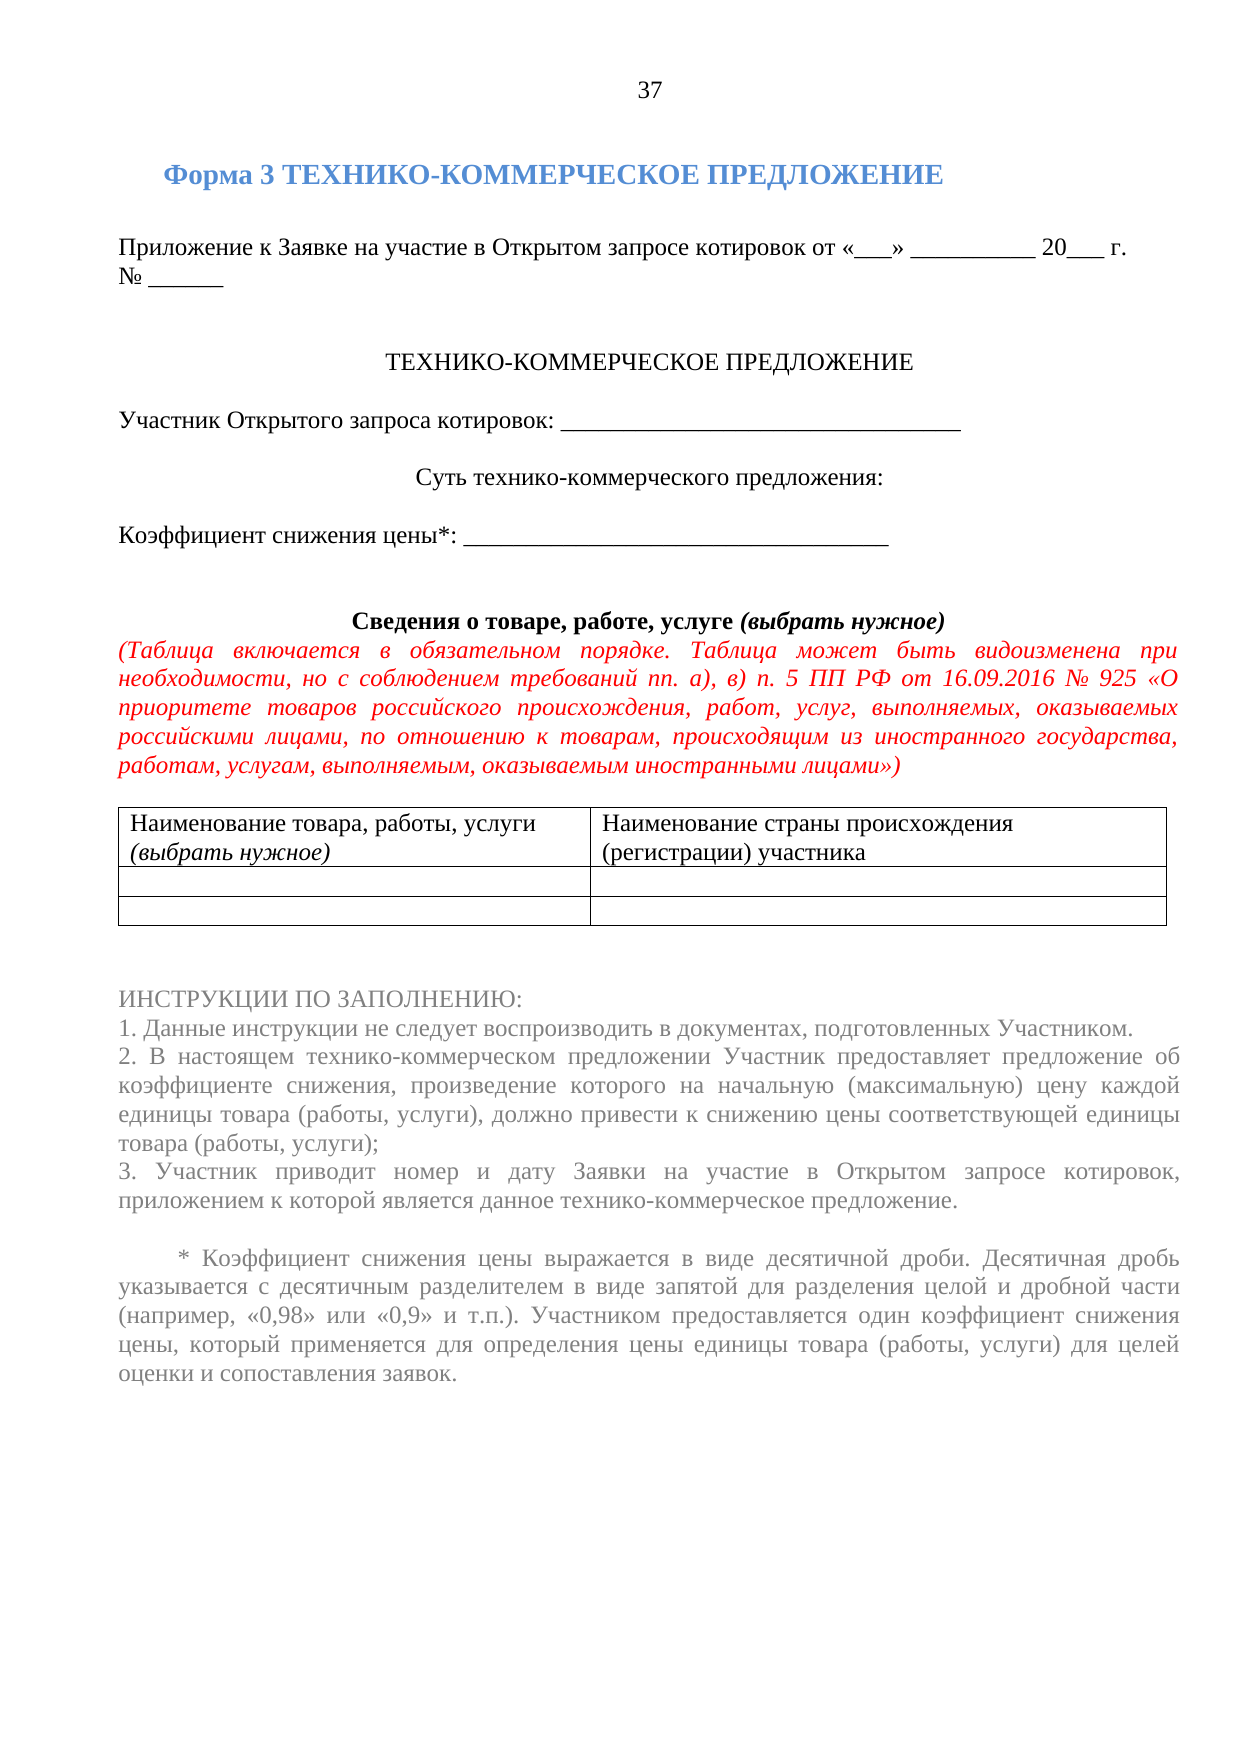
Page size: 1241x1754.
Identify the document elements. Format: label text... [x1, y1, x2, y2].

table_header Наименование товара, работы, услуги (выбрать нужное) [119, 808, 590, 866]
table_cell [119, 897, 590, 925]
text 2. В настоящем технико-коммерческом предложении Участник предоставляет предложение об коэффициенте снижения, произведение которого на начальную (максимальную) цену каждой единицы товара (работы, услуги), должно привести к снижению цены соответствующей единицы товара (работы, услуги); [118, 1041, 1181, 1156]
text Приложение к Заявке на участие в Открытом запросе котировок от «___» __________ 20___ г. [118, 232, 1181, 261]
table_header Наименование страны происхождения (регистрации) участника [591, 808, 1166, 866]
text Участник Открытого запроса котировок: ________________________________ [118, 405, 1181, 433]
text Сведения о товаре, работе, услуге (выбрать нужное) [118, 606, 1181, 635]
text * Коэффициент снижения цены выражается в виде десятичной дроби. Десятичная дробь указывается с десятичным разделителем в виде запятой для разделения целой и дробной части (например, «0,98» или «0,9» и т.п.). Участником предоставляется один коэффициент снижения цены, который применяется для определения цены единицы товара (работы, услуги) для целей оценки и сопоставления заявок. [118, 1243, 1181, 1386]
text ИНСТРУКЦИИ ПО ЗАПОЛНЕНИЮ: [118, 984, 1181, 1013]
text (Таблица включается в обязательном порядке. Таблица может быть видоизменена при необходимости, но с соблюдением требований пп. а), в) п. 5 ПП РФ от 16.09.2016 № 925 «О приоритете товаров российского происхождения, работ, услуг, выполняемых, оказываемых российскими лицами, по отношению к товарам, происходящим из иностранного государства, работам, услугам, выполняемым, оказываемым иностранными лицами») [118, 635, 1181, 778]
text 1. Данные инструкции не следует воспроизводить в документах, подготовленных Участником. [118, 1013, 1181, 1041]
text ТЕХНИКО-КОММЕРЧЕСКОЕ ПРЕДЛОЖЕНИЕ [118, 347, 1181, 376]
text Коэффициент снижения цены*: __________________________________ [118, 520, 1181, 548]
text Суть технико-коммерческого предложения: [118, 462, 1181, 491]
text № ______ [118, 261, 1181, 290]
text 3. Участник приводит номер и дату Заявки на участие в Открытом запросе котировок, приложением к которой является данное технико-коммерческое предложение. [118, 1156, 1181, 1214]
table_cell [591, 867, 1166, 896]
table_cell [119, 867, 590, 896]
table_cell [591, 897, 1166, 925]
text Форма 3 ТЕХНИКО-КОММЕРЧЕСКОЕ ПРЕДЛОЖЕНИЕ [163, 157, 1181, 191]
